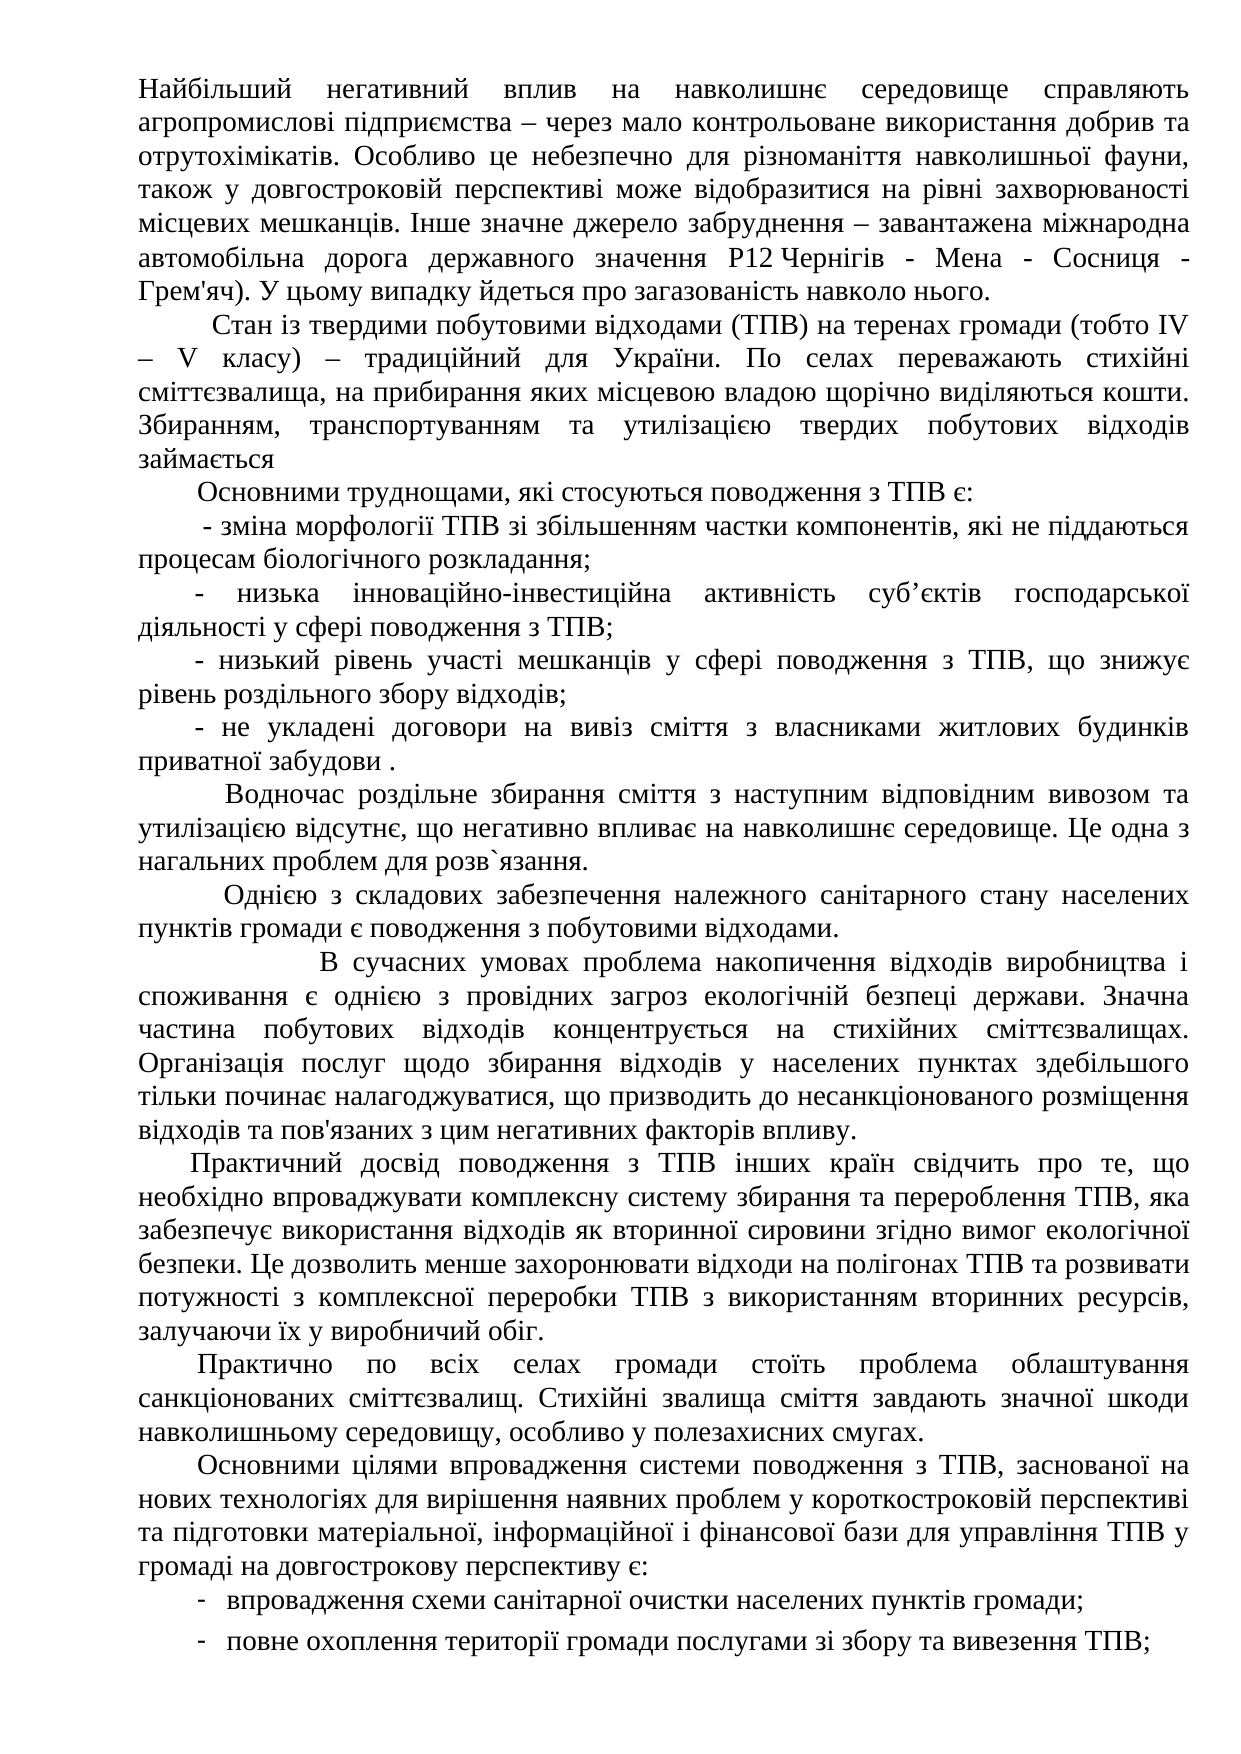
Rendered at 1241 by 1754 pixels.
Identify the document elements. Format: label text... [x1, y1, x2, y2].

text Стан із твердими побутовими відходами (ТПВ) на теренах громади (тобто IV – V класу) – традиційний для України. По селах переважають стихійні сміттєзвалища, на прибирання яких місцевою владою щорічно виділяються кошти. Збиранням, транспортуванням та утилізацією твердих побутових відходів займається [138, 307, 1191, 474]
text Основними труднощами, які стосуються поводження з ТПВ є: [138, 474, 1191, 508]
text Практично по всіх селах громади стоїть проблема облаштування санкціонованих сміттєзвалищ. Стихійні звалища сміття завдають значної шкоди навколишньому середовищу, особливо у полезахисних смугах. [138, 1347, 1191, 1447]
list повне охоплення території громади послугами зі збору та вивезення ТПВ; [138, 1622, 1191, 1658]
text В сучасних умовах проблема накопичення відходів виробництва і споживання є однією з провідних загроз екологічній безпеці держави. Значна частина побутових відходів концентрується на стихійних сміттєзвалищах. Організація послуг щодо збирання відходів у населених пунктах здебільшого тільки починає налагоджуватися, що призводить до несанкціонованого розміщення відходів та пов'язаних з цим негативних факторів впливу. [138, 944, 1191, 1145]
text - зміна морфології ТПВ зі збільшенням частки компонентів, які не піддаються процесам біологічного розкладання; [138, 508, 1191, 575]
text Практичний досвід поводження з ТПВ інших країн свідчить про те, що необхідно впроваджувати комплексну систему збирання та перероблення ТПВ, яка забезпечує використання відходів як вторинної сировини згідно вимог екологічної безпеки. Це дозволить менше захоронювати відходи на полігонах ТПВ та розвивати потужності з комплексної переробки ТПВ з використанням вторинних ресурсів, залучаючи їх у виробничий обіг. [138, 1145, 1191, 1347]
text - не укладені договори на вивіз сміття з власниками житлових будинків приватної забудови . [138, 709, 1191, 776]
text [138, 71, 1191, 307]
text - низька інноваційно-інвестиційна активність суб’єктів господарської діяльності у сфері поводження з ТПВ; [138, 575, 1191, 642]
list впровадження схеми санітарної очистки населених пунктів громади; [138, 1581, 1191, 1617]
text Основними цілями впровадження системи поводження з ТПВ, заснованої на нових технологіях для вирішення наявних проблем у короткостроковій перспективі та підготовки матеріальної, інформаційної і фінансової бази для управління ТПВ у громаді на довгострокову перспективу є: [138, 1447, 1191, 1581]
text Однією з складових забезпечення належного санітарного стану населених пунктів громади є поводження з побутовими відходами. [138, 877, 1191, 944]
text - низький рівень участі мешканців у сфері поводження з ТПВ, що знижує рівень роздільного збору відходів; [138, 642, 1191, 709]
text Водночас роздільне збирання сміття з наступним відповідним вивозом та утилізацією відсутнє, що негативно впливає на навколишнє середовище. Це одна з нагальних проблем для розв`язання. [138, 776, 1191, 877]
